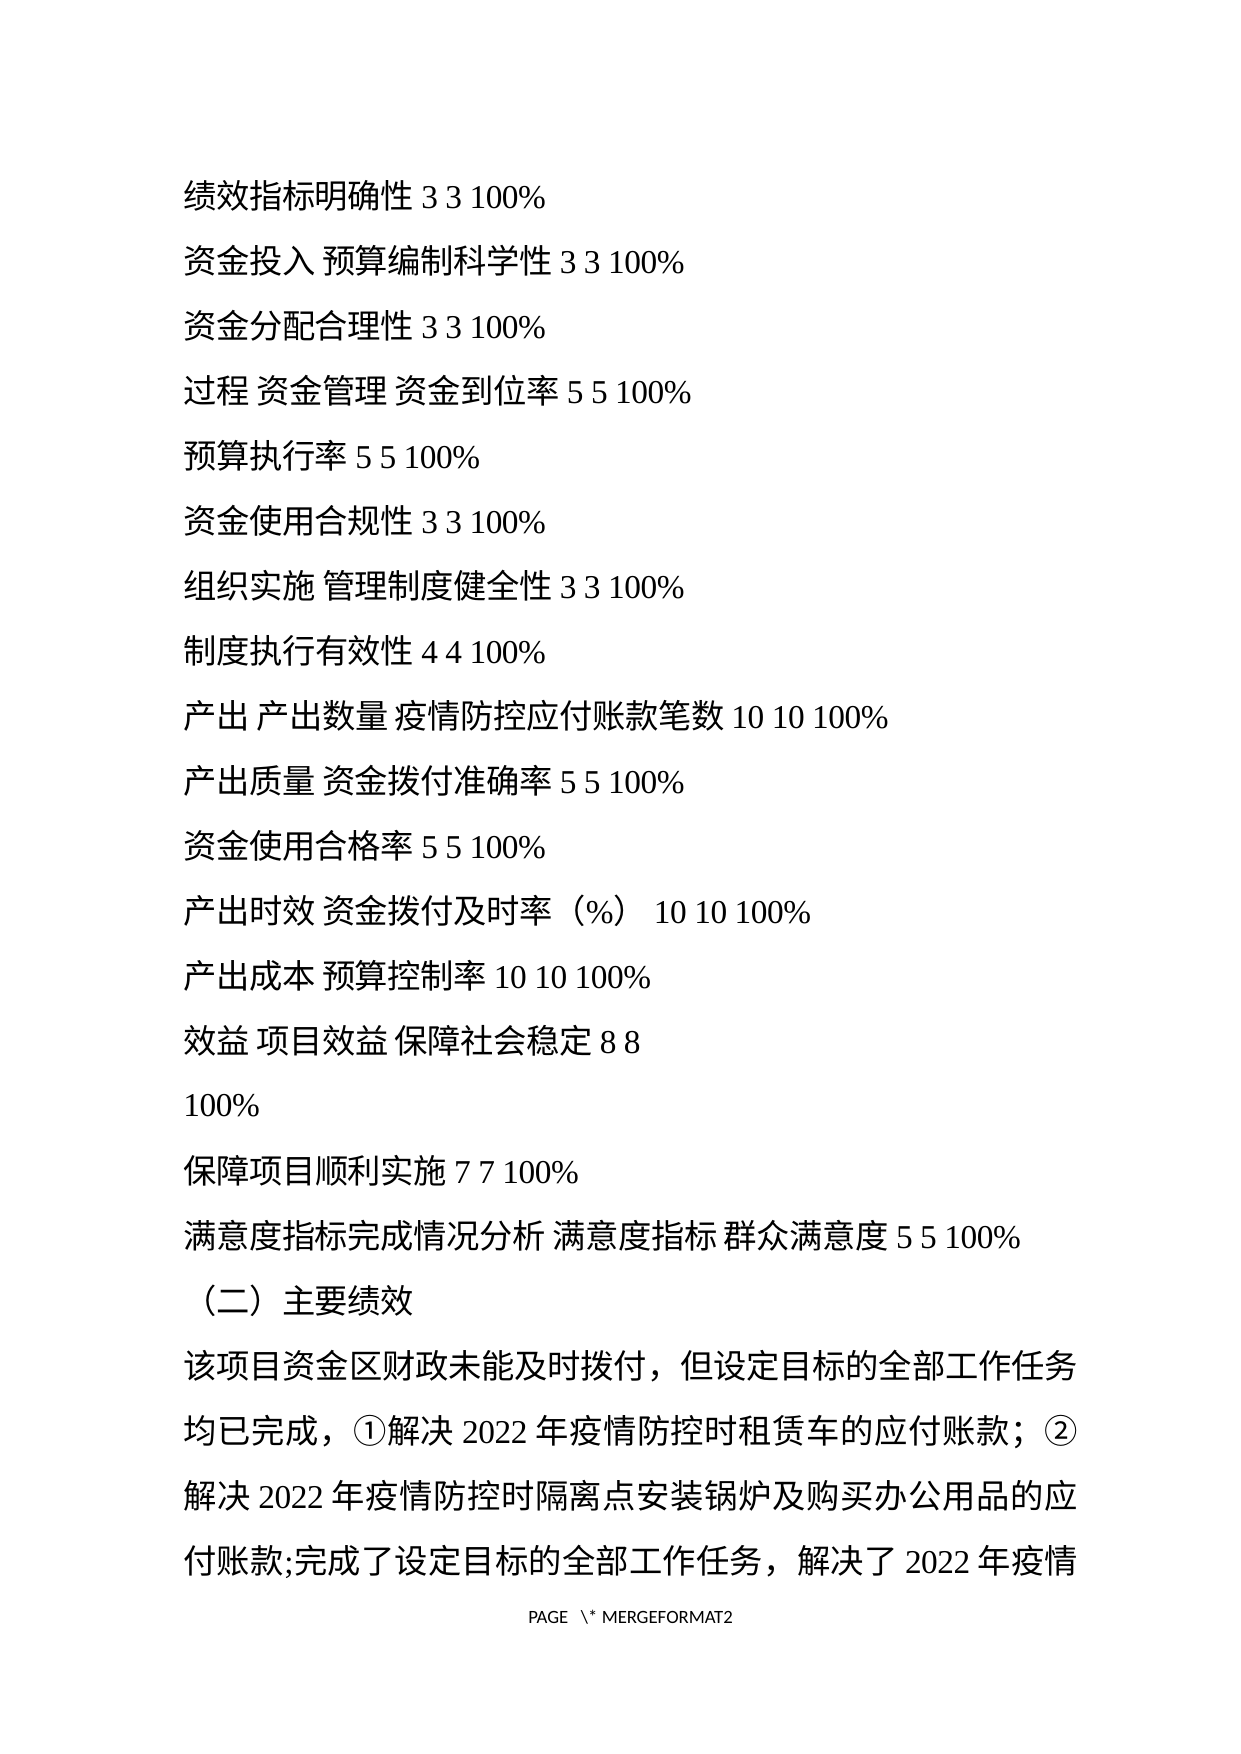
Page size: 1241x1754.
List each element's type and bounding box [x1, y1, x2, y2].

text [183, 162, 1078, 1592]
